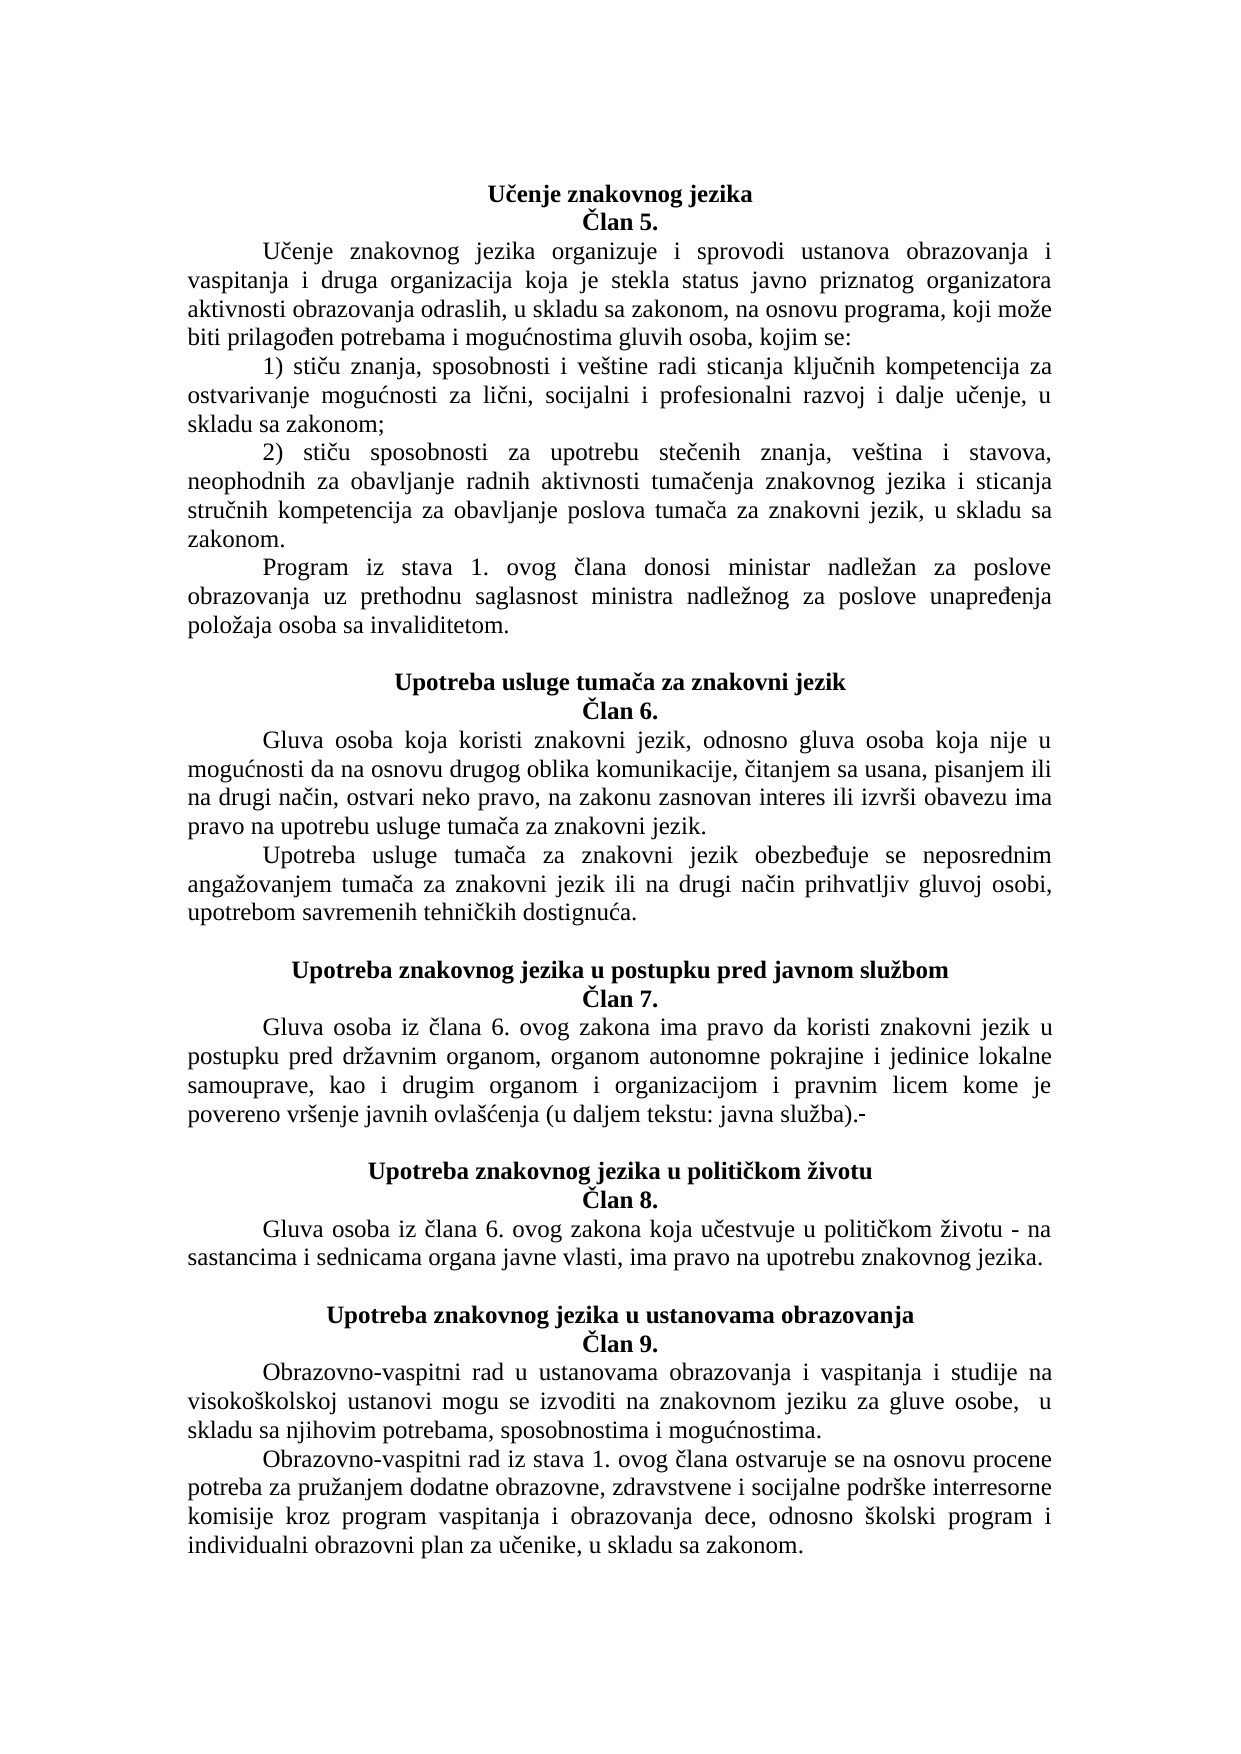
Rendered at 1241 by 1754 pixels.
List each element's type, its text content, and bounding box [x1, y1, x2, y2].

text Program iz stava 1. ovog člana donosi ministar nadležan za poslove obrazovanja uz prethodnu saglasnost ministra nadležnog za poslove unapređenja položaja osoba sa invaliditetom. [187, 552, 1053, 639]
text Član 7. [187, 984, 1053, 1012]
text Upotreba znakovnog jezika u političkom životu [187, 1156, 1053, 1185]
text Gluva osoba koja koristi znakovni jezik, odnosno gluva osoba koja nije u mogućnosti da na osnovu drugog oblika komunikacije, čitanjem sa usana, pisanjem ili na drugi način, ostvari neko pravo, na zakonu zasnovan interes ili izvrši obavezu ima pravo na upotrebu usluge tumača za znakovni jezik. [187, 725, 1053, 840]
text Gluva osoba iz člana 6. ovog zakona ima pravo da koristi znakovni jezik u postupku pred državnim organom, organom autonomne pokrajine i jedinice lokalne samouprave, kao i drugim organom i organizacijom i pravnim licem kome je povereno vršenje javnih ovlašćenja (u daljem tekstu: javna služba). [187, 1012, 1053, 1127]
text Upotreba usluge tumača za znakovni jezik obezbeđuje se neposrednim angažovanjem tumača za znakovni jezik ili na drugi način prihvatljiv gluvoj osobi, upotrebom savremenih tehničkih dostignuća. [187, 840, 1053, 926]
text Član 9. [187, 1329, 1053, 1357]
text 2) stiču sposobnosti za upotrebu stečenih znanja, veština i stavova, neophodnih za obavljanje radnih aktivnosti tumačenja znakovnog jezika i sticanja stručnih kompetencija za obavljanje poslova tumača za znakovni jezik, u skladu sa zakonom. [187, 437, 1053, 552]
text Upotreba znakovnog jezika u postupku pred javnom službom [187, 955, 1053, 984]
text Učenje znakovnog jezika [187, 179, 1053, 207]
text Upotreba usluge tumača za znakovni jezik [187, 667, 1053, 696]
text Obrazovno-vaspitni rad iz stava 1. ovog člana ostvaruje se na osnovu procene potreba za pružanjem dodatne obrazovne, zdravstvene i socijalne podrške interresorne komisije kroz program vaspitanja i obrazovanja dece, odnosno školski program i individualni obrazovni plan za učenike, u skladu sa zakonom. [187, 1444, 1053, 1559]
text Član 6. [187, 696, 1053, 725]
text Upotreba znakovnog jezika u ustanovama obrazovanja [187, 1300, 1053, 1329]
text Gluva osoba iz člana 6. ovog zakona koja učestvuje u političkom životu - na sastancima i sednicama organa javne vlasti, ima pravo na upotrebu znakovnog jezika. [187, 1214, 1053, 1271]
text Obrazovno-vaspitni rad u ustanovama obrazovanja i vaspitanja i studije na visokoškolskoj ustanovi mogu se izvoditi na znakovnom jeziku za gluve osobe, u skladu sa njihovim potrebama, sposobnostima i mogućnostima. [187, 1357, 1053, 1444]
text 1) stiču znanja, sposobnosti i veštine radi sticanja ključnih kompetencija za ostvarivanje mogućnosti za lični, socijalni i profesionalni razvoj i dalje učenje, u skladu sa zakonom; [187, 351, 1053, 437]
text Učenje znakovnog jezika organizuje i sprovodi ustanova obrazovanja i vaspitanja i druga organizacija koja je stekla status javno priznatog organizatora aktivnosti obrazovanja odraslih, u skladu sa zakonom, na osnovu programa, koji može biti prilagođen potrebama i mogućnostima gluvih osoba, kojim se: [187, 236, 1053, 351]
text Član 5. [187, 207, 1053, 236]
text Član 8. [187, 1185, 1053, 1214]
